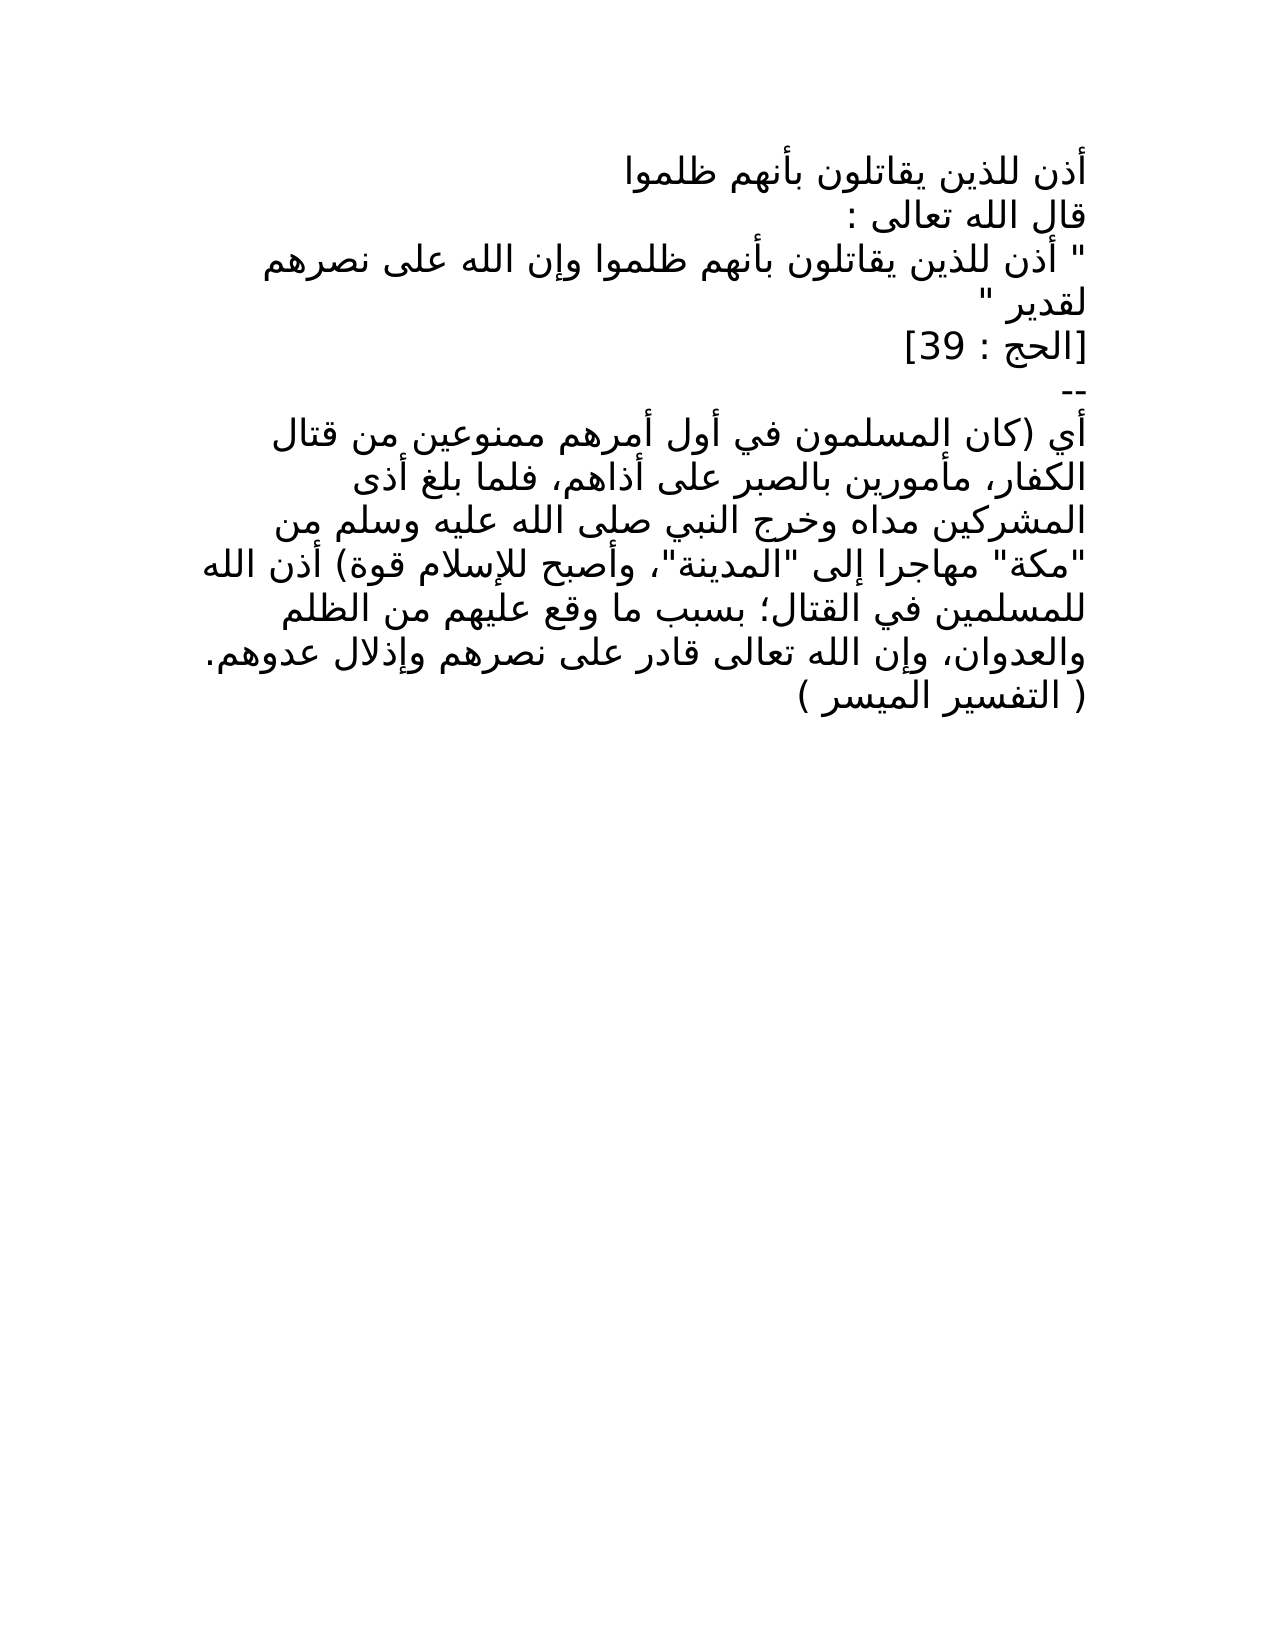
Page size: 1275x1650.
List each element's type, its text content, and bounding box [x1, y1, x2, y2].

text " أذن للذين يقاتلون بأنهم ظلموا وإن الله على نصرهم لقدير " [187, 237, 1087, 324]
text [الحج : 39] [187, 324, 1087, 368]
text ( التفسير الميسر ) [187, 674, 1087, 717]
text أذن للذين يقاتلون بأنهم ظلموا [187, 150, 1087, 194]
text -- [187, 368, 1087, 412]
text أي (كان المسلمون في أول أمرهم ممنوعين من قتال الكفار، مأمورين بالصبر على أذاهم، فلما بلغ أذى المشركين مداه وخرج النبي صلى الله عليه وسلم من "مكة" مهاجرا إلى "المدينة"، وأصبح للإسلام قوة) أذن الله للمسلمين في القتال؛ بسبب ما وقع عليهم من الظلم والعدوان، وإن الله تعالى قادر على نصرهم وإذلال عدوهم. [187, 412, 1087, 674]
text قال الله تعالى : [187, 194, 1087, 237]
